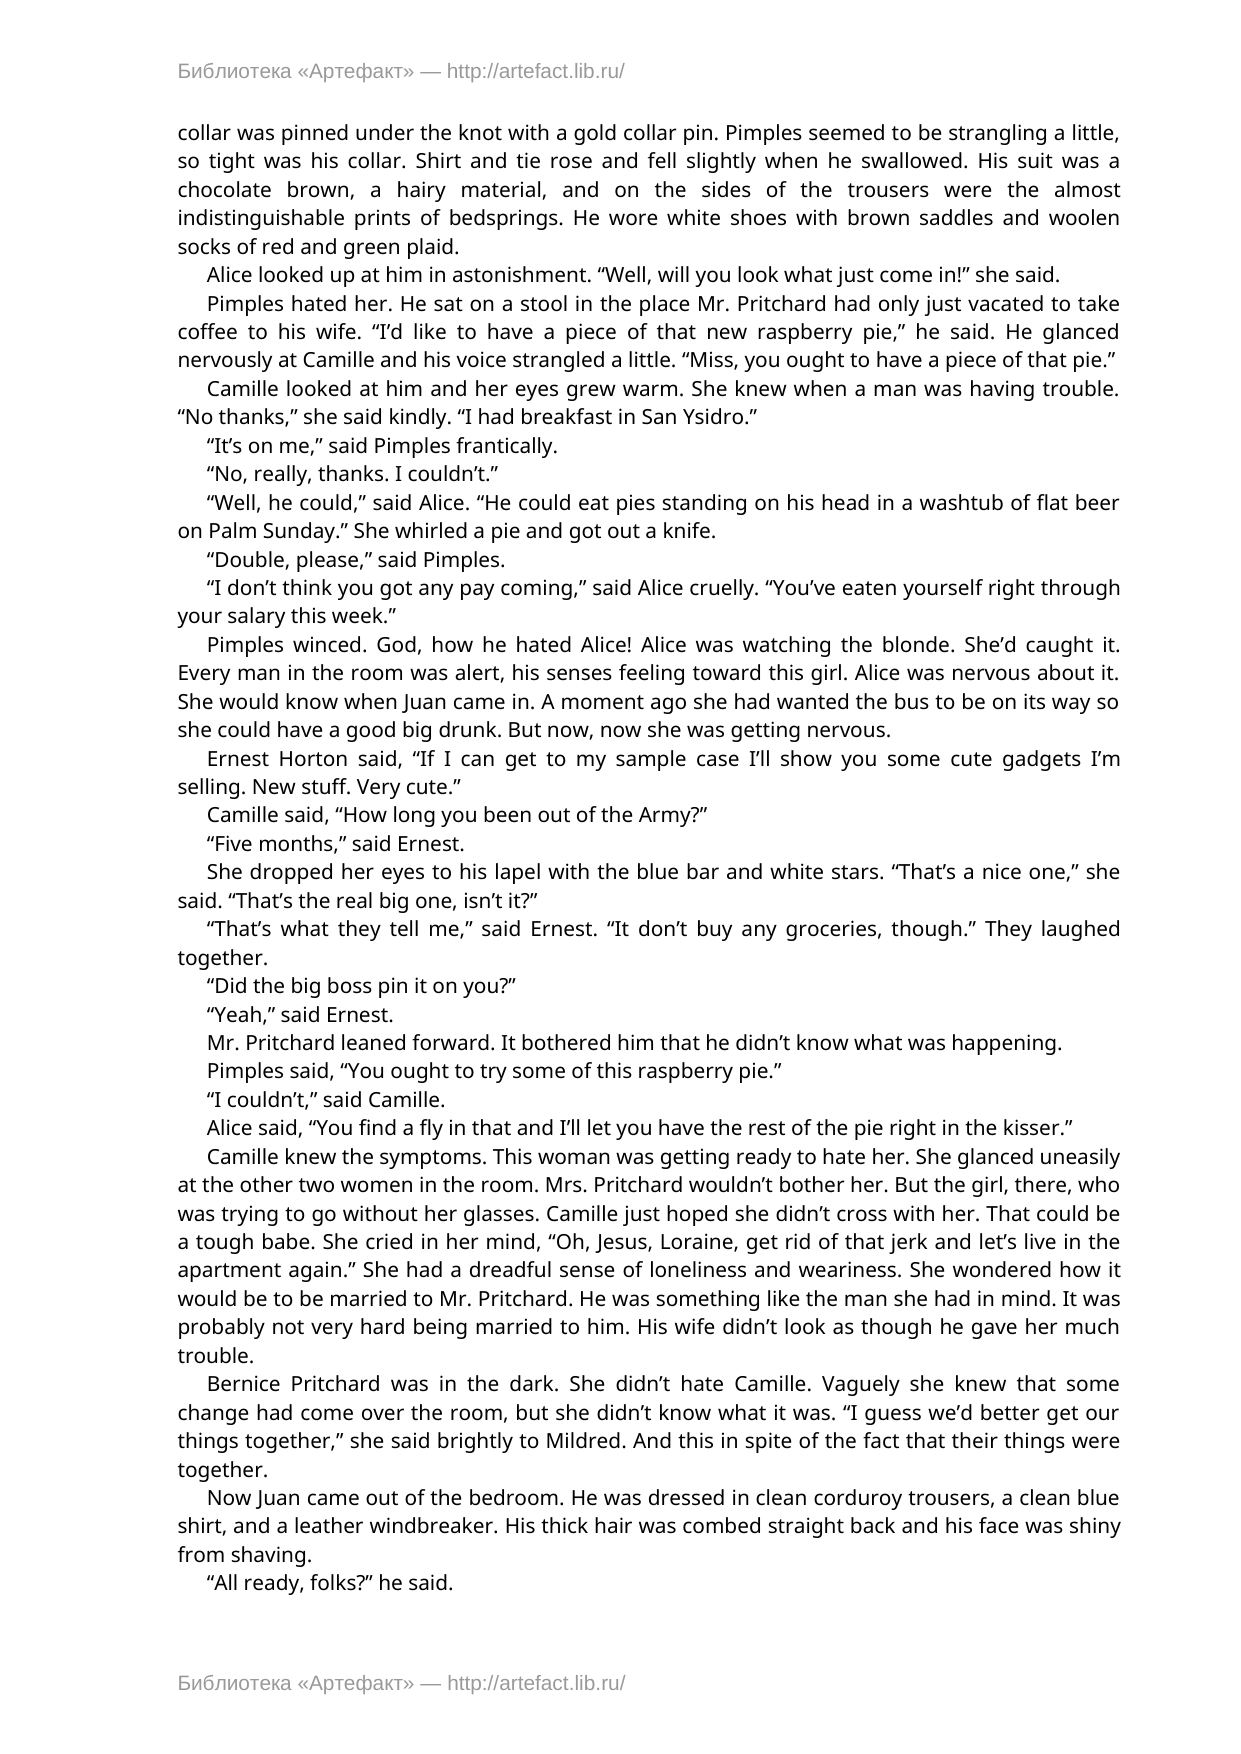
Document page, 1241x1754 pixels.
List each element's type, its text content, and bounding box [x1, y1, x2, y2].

text Camille said, “How long you been out of the Army?” [177, 801, 1122, 829]
text Bernice Pritchard was in the dark. She didn’t hate Camille. Vaguely she knew that some change had come over the room, but she didn’t know what it was. “I guess we’d better get our things together,” she said brightly to Mildred. And this in spite of the fact that their things were together. [177, 1369, 1122, 1483]
text “Yeah,” said Ernest. [177, 1000, 1122, 1028]
text “It’s on me,” said Pimples frantically. [177, 431, 1122, 459]
text Alice looked up at him in astonishment. “Well, will you look what just come in!” she said. [177, 260, 1122, 289]
text Now Juan came out of the bedroom. He was dressed in clean corduroy trousers, a clean blue shirt, and a leather windbreaker. His thick hair was combed straight back and his face was shiny from shaving. [177, 1483, 1122, 1568]
text Camille looked at him and her eyes grew warm. She knew when a man was having trouble. “No thanks,” she said kindly. “I had breakfast in San Ysidro.” [177, 374, 1122, 431]
text She dropped her eyes to his lapel with the blue bar and white stars. “That’s a nice one,” she said. “That’s the real big one, isn’t it?” [177, 857, 1122, 914]
text Camille knew the symptoms. This woman was getting ready to hate her. She glanced uneasily at the other two women in the room. Mrs. Pritchard wouldn’t bother her. But the girl, there, who was trying to go without her glasses. Camille just hoped she didn’t cross with her. That could be a tough babe. She cried in her mind, “Oh, Jesus, Loraine, get rid of that jerk and let’s live in the apartment again.” She had a dreadful sense of loneliness and weariness. She wondered how it would be to be married to Mr. Pritchard. He was something like the man she had in mind. It was probably not very hard being married to him. His wife didn’t look as though he gave her much trouble. [177, 1142, 1122, 1369]
text “No, really, thanks. I couldn’t.” [177, 459, 1122, 488]
text “Well, he could,” said Alice. “He could eat pies standing on his head in a washtub of flat beer on Palm Sunday.” She whirled a pie and got out a knife. [177, 488, 1122, 545]
text Pimples said, “You ought to try some of this raspberry pie.” [177, 1057, 1122, 1085]
text Pimples winced. God, how he hated Alice! Alice was watching the blonde. She’d caught it. Every man in the room was alert, his senses feeling toward this girl. Alice was nervous about it. She would know when Juan came in. A moment ago she had wanted the bus to be on its way so she could have a good big drunk. But now, now she was getting nervous. [177, 630, 1122, 744]
text Mr. Pritchard leaned forward. It bothered him that he didn’t know what was happening. [177, 1028, 1122, 1057]
text “I don’t think you got any pay coming,” said Alice cruelly. “You’ve eaten yourself right through your salary this week.” [177, 573, 1122, 630]
text “Five months,” said Ernest. [177, 829, 1122, 857]
text “All ready, folks?” he said. [177, 1568, 1122, 1597]
text Alice said, “You find a fly in that and I’ll let you have the rest of the pie right in the kisser.” [177, 1113, 1122, 1142]
text “Did the big boss pin it on you?” [177, 971, 1122, 1000]
text “I couldn’t,” said Camille. [177, 1085, 1122, 1113]
text Pimples hated her. He sat on a stool in the place Mr. Pritchard had only just vacated to take coffee to his wife. “I’d like to have a piece of that new raspberry pie,” he said. He glanced nervously at Camille and his voice strangled a little. “Miss, you ought to have a piece of that pie.” [177, 289, 1122, 374]
text “That’s what they tell me,” said Ernest. “It don’t buy any groceries, though.” They laughed together. [177, 914, 1122, 971]
text “Double, please,” said Pimples. [177, 545, 1122, 573]
text Ernest Horton said, “If I can get to my sample case I’ll show you some cute gadgets I’m selling. New stuff. Very cute.” [177, 744, 1122, 801]
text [177, 118, 1122, 260]
